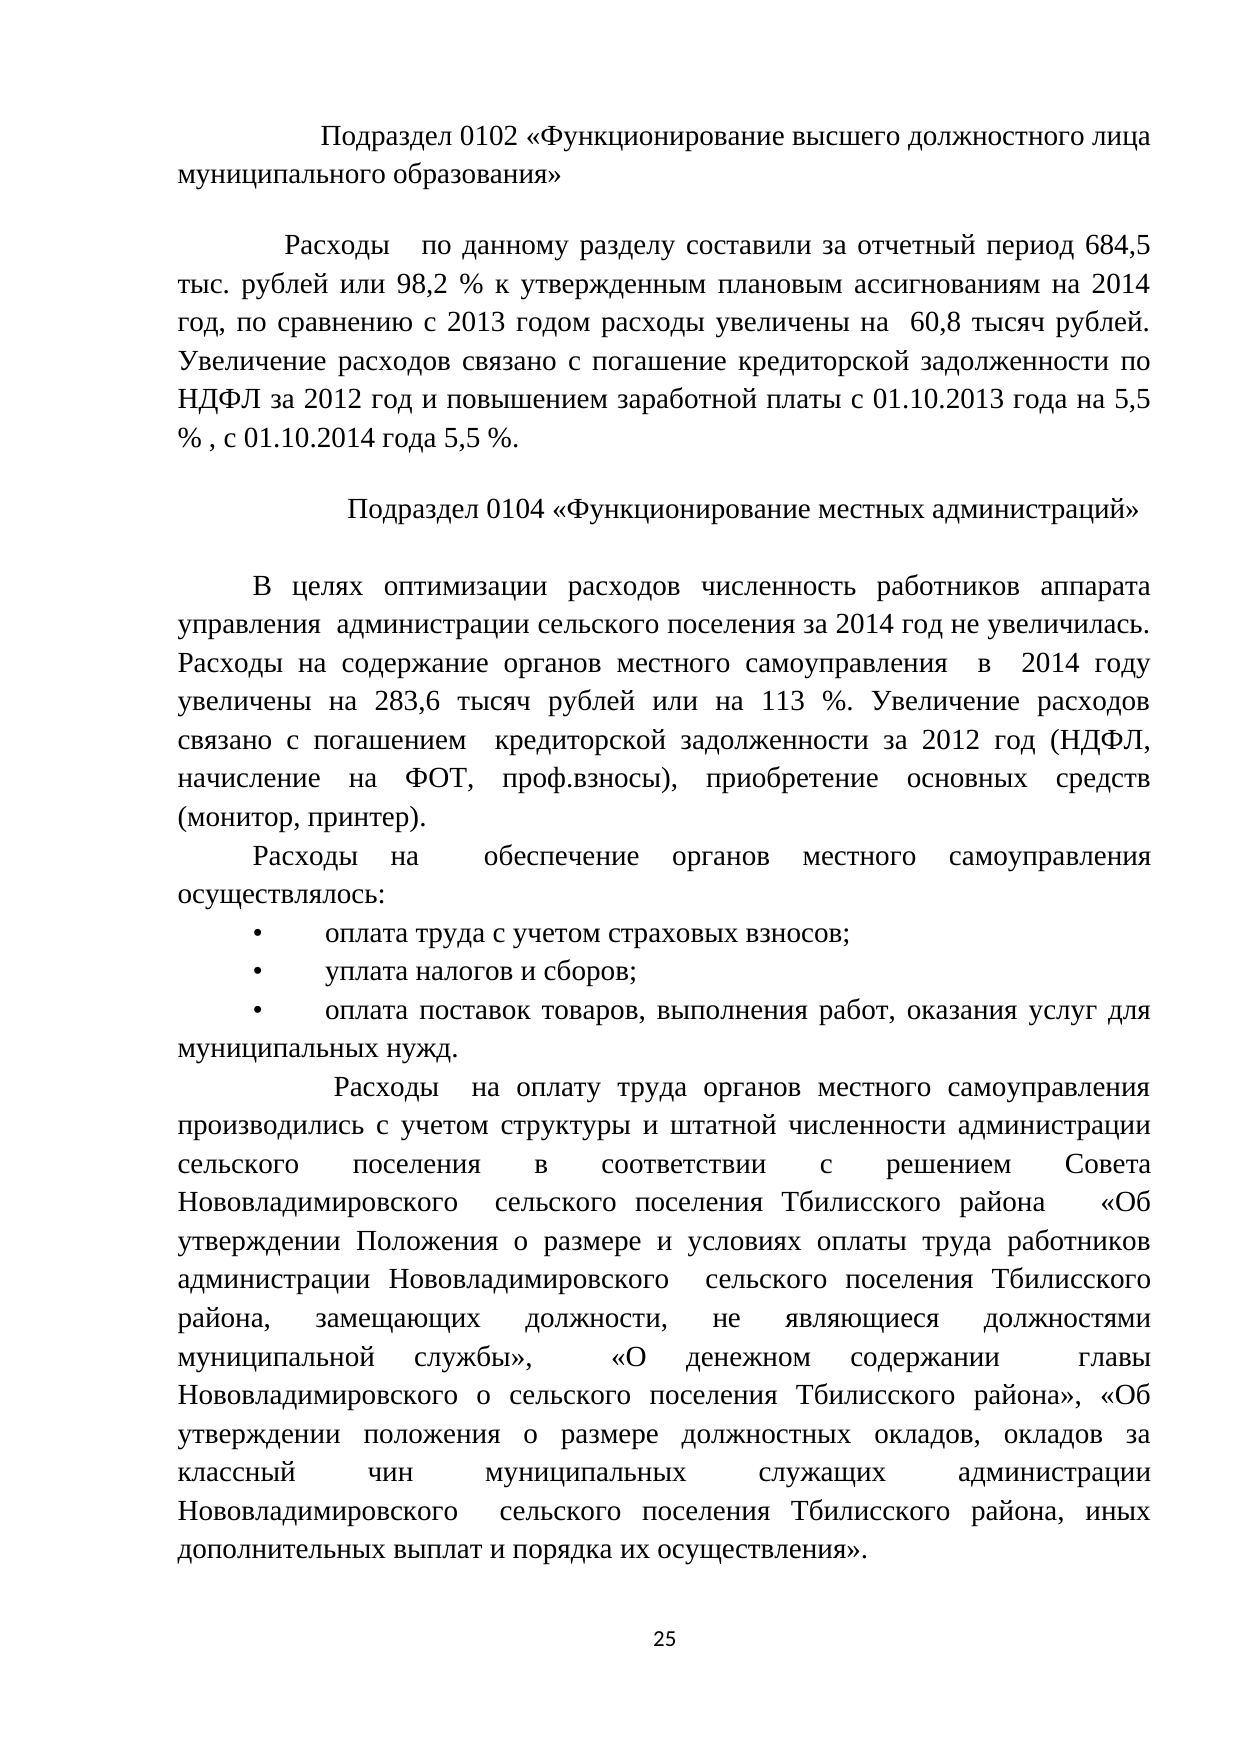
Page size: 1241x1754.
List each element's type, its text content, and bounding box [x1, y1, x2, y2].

text Расходы по данному разделу составили за отчетный период 684,5 тыс. рублей или 98,2 % к утвержденным плановым ассигнованиям на 2014 год, по сравнению с 2013 годом расходы увеличены на 60,8 тысяч рублей. Увеличение расходов связано с погашение кредиторской задолженности по НДФЛ за 2012 год и повышением заработной платы с 01.10.2013 года на 5,5 % , с 01.10.2014 года 5,5 %. [177, 227, 1152, 454]
text • оплата труда с учетом страховых взносов; [177, 915, 1152, 948]
text Подраздел 0104 «Функционирование местных администраций» [177, 491, 1152, 524]
text Подраздел 0102 «Функционирование высшего должностного лица муниципального образования» [177, 118, 1152, 190]
text • оплата поставок товаров, выполнения работ, оказания услуг для муниципальных нужд. [177, 992, 1152, 1064]
text Расходы на обеспечение органов местного самоуправления осуществлялось: [177, 838, 1152, 910]
text Расходы на оплату труда органов местного самоуправления производились с учетом структуры и штатной численности администрации сельского поселения в соответствии с решением Совета Нововладимировского сельского поселения Тбилисского района «Об утверждении Положения о размере и условиях оплаты труда работников администрации Нововладимировского сельского поселения Тбилисского района, замещающих должности, не являющиеся должностями муниципальной службы», «О денежном содержании главы Нововладимировского о сельского поселения Тбилисского района», «Об утверждении положения о размере должностных окладов, окладов за классный чин муниципальных служащих администрации Нововладимировского сельского поселения Тбилисского района, иных дополнительных выплат и порядка их осуществления». [177, 1069, 1152, 1565]
text В целях оптимизации расходов численность работников аппарата управления администрации сельского поселения за 2014 год не увеличилась. Расходы на содержание органов местного самоуправления в 2014 году увеличены на 283,6 тысяч рублей или на 113 %. Увеличение расходов связано с погашением кредиторской задолженности за 2012 год (НДФЛ, начисление на ФОТ, проф.взносы), приобретение основных средств (монитор, принтер). [177, 568, 1152, 833]
text • уплата налогов и сборов; [177, 953, 1152, 987]
